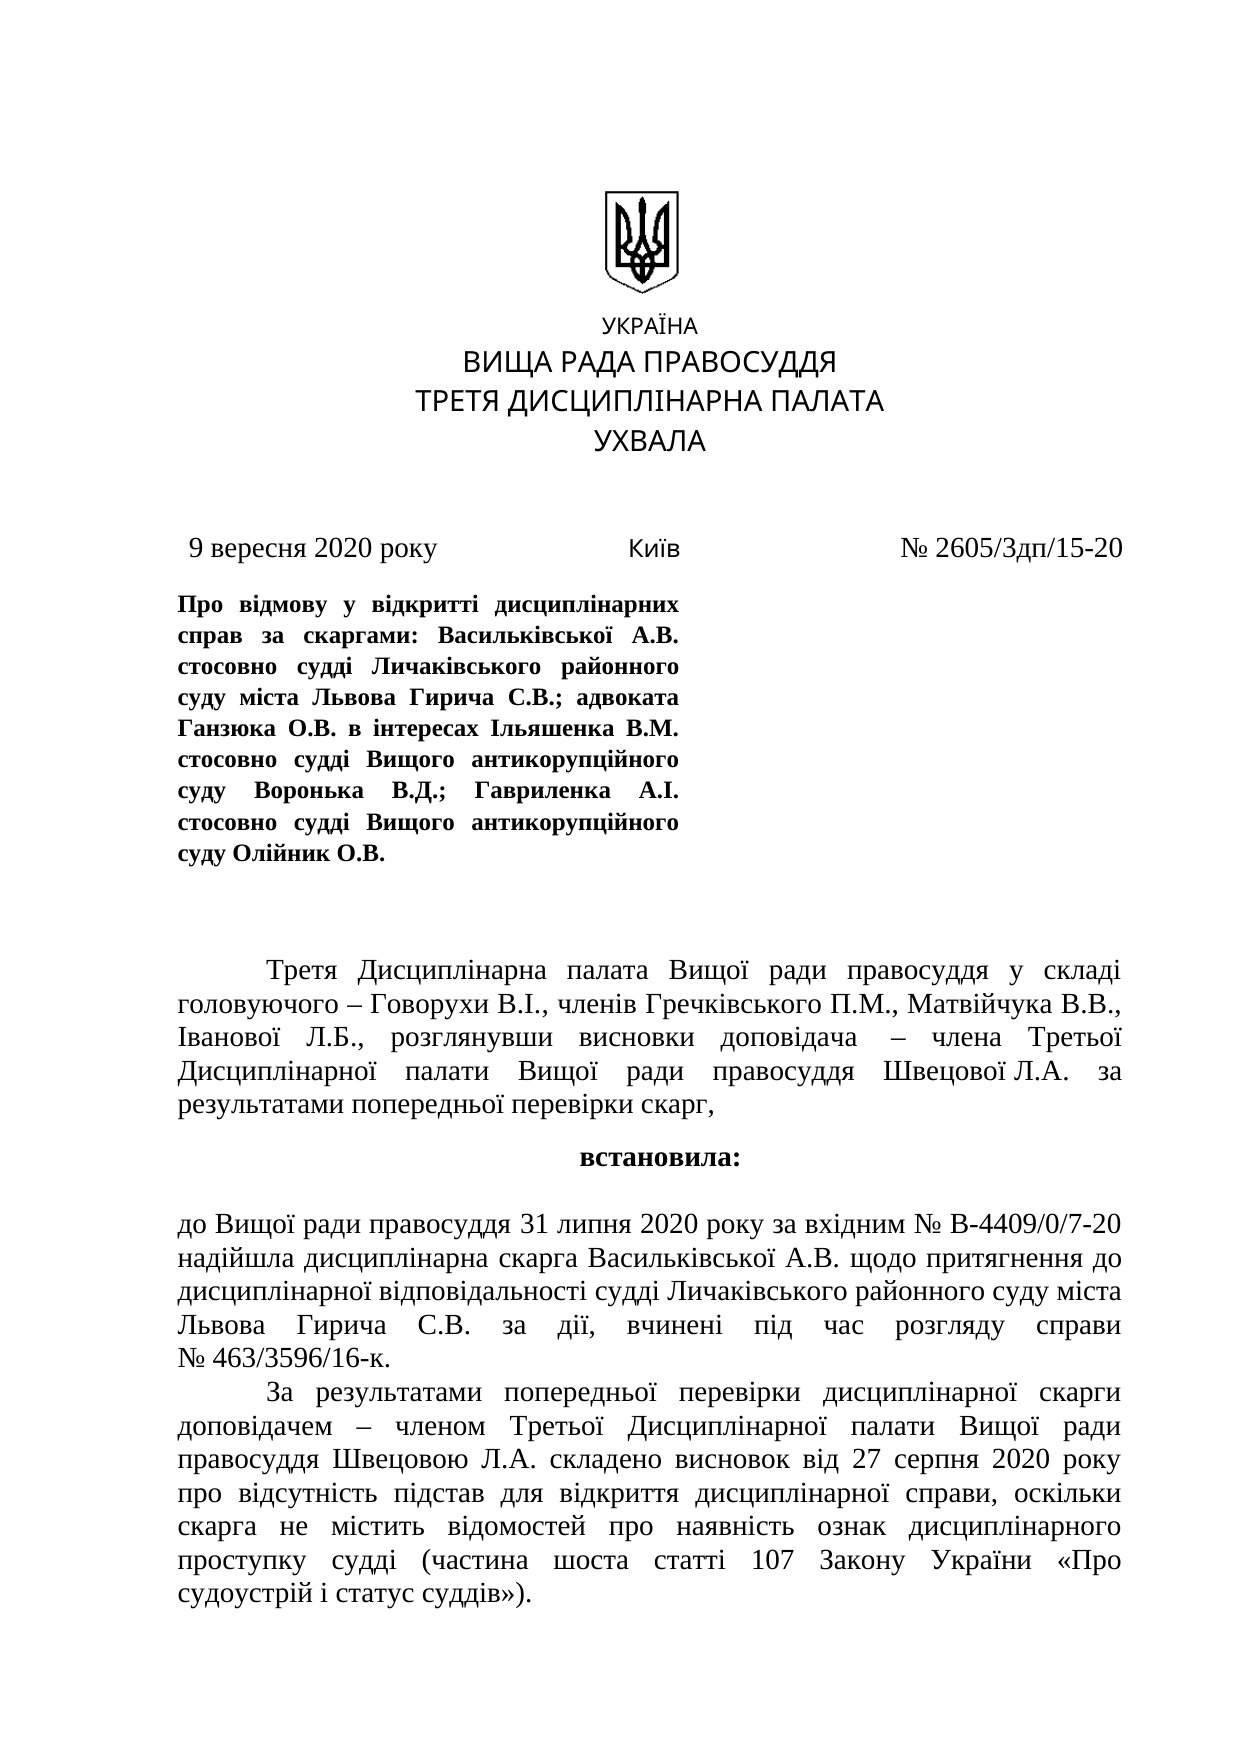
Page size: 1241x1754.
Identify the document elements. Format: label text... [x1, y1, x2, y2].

table_header № 2605/3дп/15-20 [883, 531, 1186, 589]
text УХВАЛА [177, 420, 1122, 460]
table_header 9 вересня 2020 року [177, 531, 500, 589]
text до Вищої ради правосуддя 31 липня 2020 року за вхідним № В-4409/0/7-20 надійшла дисциплінарна скарга Васильківської А.В. щодо притягнення до дисциплінарної відповідальності судді Личаківського районного суду міста Львова Гирича С.В. за дії, вчинені під час розгляду справи № 463/3596/16-к. [177, 1206, 1122, 1374]
picture [602, 188, 686, 295]
text ТРЕТЯ ДИСЦИПЛІНАРНА ПАЛАТА [177, 381, 1122, 420]
table_header Київ [500, 531, 882, 589]
text Про відмову у відкритті дисциплінарних справ за скаргами: Васильківської А.В. стосовно судді Личаківського районного суду міста Львова Гирича С.В.; адвоката Ганзюка О.В. в інтересах Ільяшенка В.М. стосовно судді Вищого антикорупційного суду Воронька В.Д.; Гавриленка А.І. стосовно судді Вищого антикорупційного суду Олійник О.В. [177, 589, 679, 866]
text Третя Дисциплінарна палата Вищої ради правосуддя у складі головуючого – Говорухи В.І., членів Гречківського П.М., Матвійчука В.В., Іванової Л.Б., розглянувши висновки доповідача – члена Третьої Дисциплінарної палати Вищої ради правосуддя Швецової Л.А. за результатами попередньої перевірки скарг, [177, 952, 1122, 1120]
text встановила: [177, 1139, 1122, 1173]
text УКРАЇНА [177, 309, 1122, 341]
text За результатами попередньої перевірки дисциплінарної скарги доповідачем – членом Третьої Дисциплінарної палати Вищої ради правосуддя Швецовою Л.А. складено висновок від 27 серпня 2020 року про відсутність підстав для відкриття дисциплінарної справи, оскільки скарга не містить відомостей про наявність ознак дисциплінарного проступку судді (частина шоста статті 107 Закону України «Про судоустрій і статус суддів»). [177, 1374, 1122, 1609]
text ВИЩА РАДА ПРАВОСУДДЯ [177, 341, 1122, 381]
